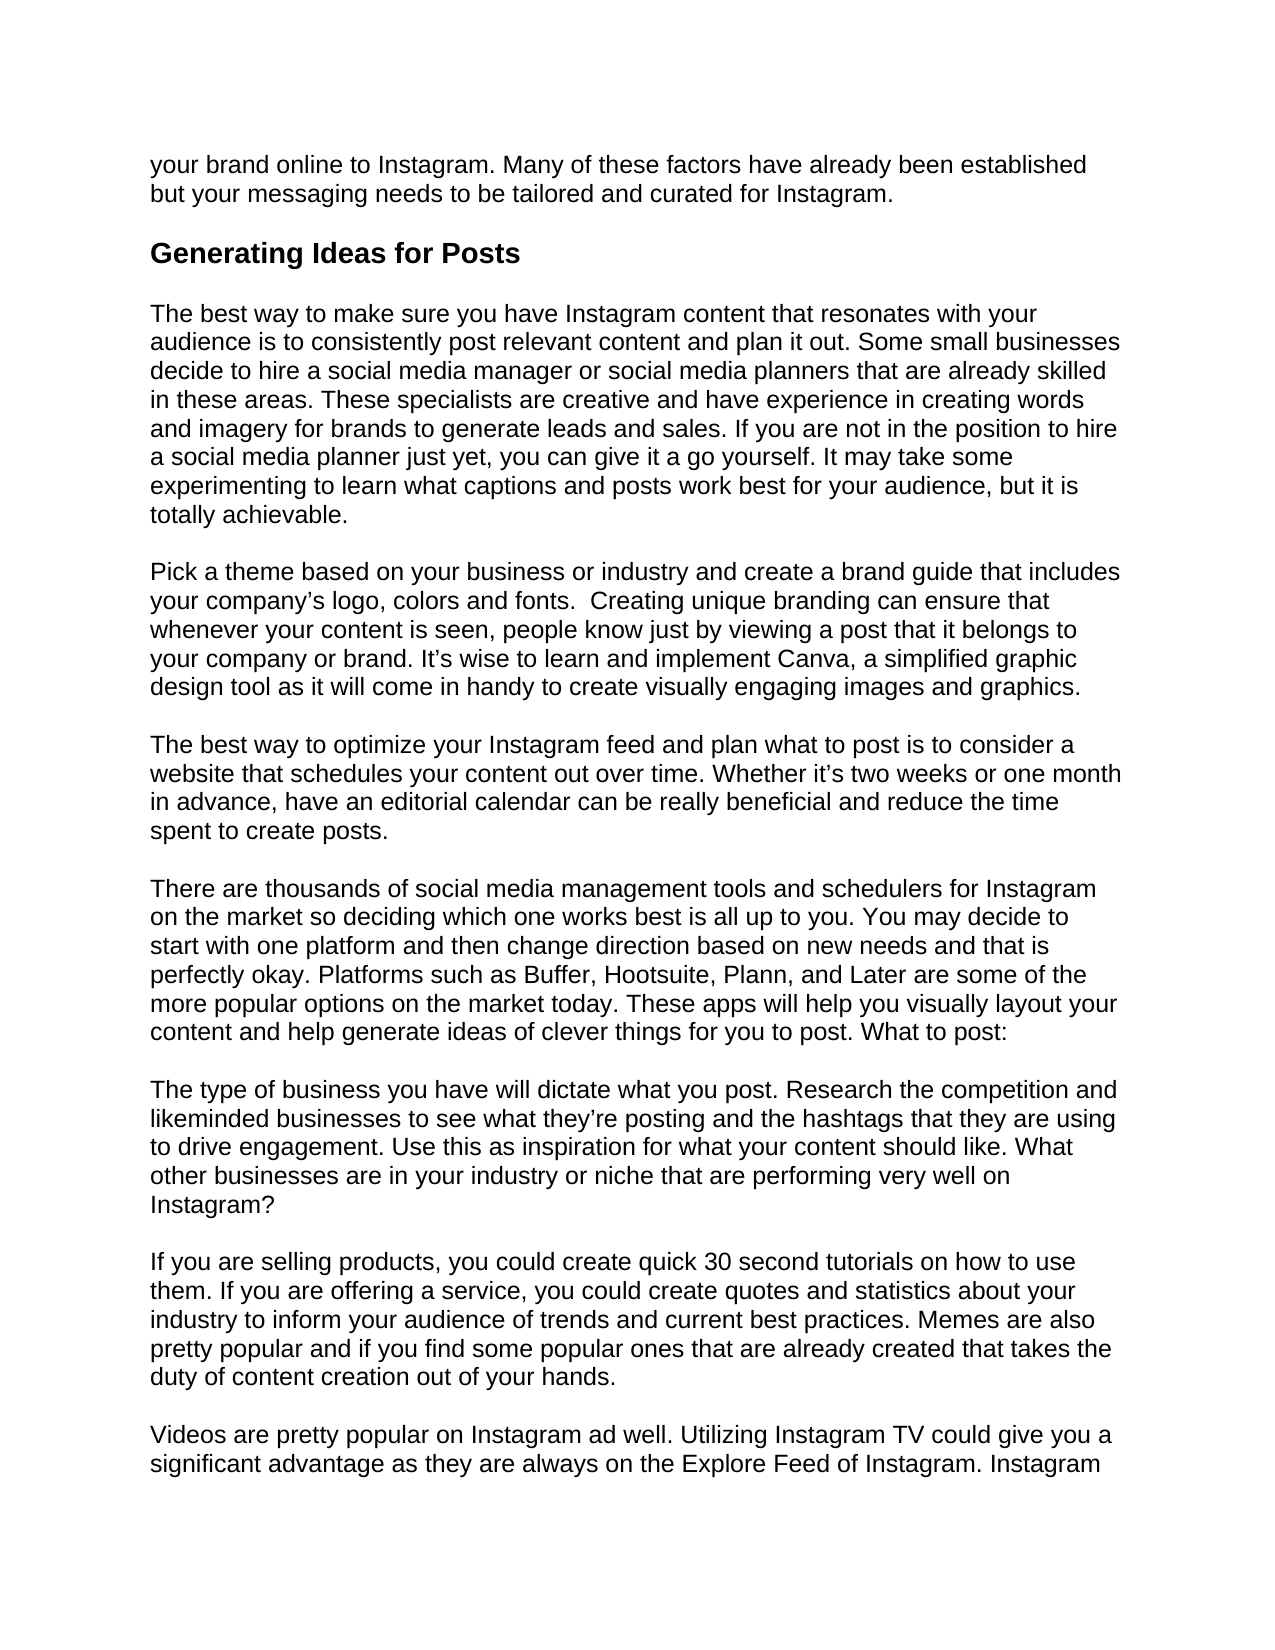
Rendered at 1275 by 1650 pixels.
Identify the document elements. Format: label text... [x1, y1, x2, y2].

text Pick a theme based on your business or industry and create a brand guide that includes your company’s logo, colors and fonts. Creating unique branding can ensure that whenever your content is seen, people know just by viewing a post that it belongs to your company or brand. It’s wise to learn and implement Canva, a simplified graphic design tool as it will come in handy to create visually engaging images and graphics. [150, 557, 1125, 701]
text Generating Ideas for Posts [150, 236, 1125, 270]
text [150, 1420, 1125, 1477]
text There are thousands of social media management tools and schedulers for Instagram on the market so deciding which one works best is all up to you. You may decide to start with one platform and then change direction based on new needs and that is perfectly okay. Platforms such as Buffer, Hootsuite, Plann, and Later are some of the more popular options on the market today. These apps will help you visually layout your content and help generate ideas of clever things for you to post. What to post: [150, 873, 1125, 1046]
text The type of business you have will dictate what you post. Research the competition and likeminded businesses to see what they’re posting and the hashtags that they are using to drive engagement. Use this as inspiration for what your content should like. What other businesses are in your industry or niche that are performing very well on Instagram? [150, 1075, 1125, 1218]
text The best way to make sure you have Instagram content that resonates with your audience is to consistently post relevant content and plan it out. Some small businesses decide to hire a social media manager or social media planners that are already skilled in these areas. These specialists are creative and have experience in creating words and imagery for brands to generate leads and sales. If you are not in the position to hire a social media planner just yet, you can give it a go yourself. It may take some experimenting to learn what captions and posts work best for your audience, but it is totally achievable. [150, 298, 1125, 528]
text If you are selling products, you could create quick 30 second tutorials on how to use them. If you are offering a service, you could create quotes and statistics about your industry to inform your audience of trends and current best practices. Memes are also pretty popular and if you find some popular ones that are already created that takes the duty of content creation out of your hands. [150, 1247, 1125, 1391]
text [150, 150, 1125, 207]
text The best way to optimize your Instagram feed and plan what to post is to consider a website that schedules your content out over time. Whether it’s two weeks or one month in advance, have an editorial calendar can be really beneficial and reduce the time spent to create posts. [150, 730, 1125, 845]
